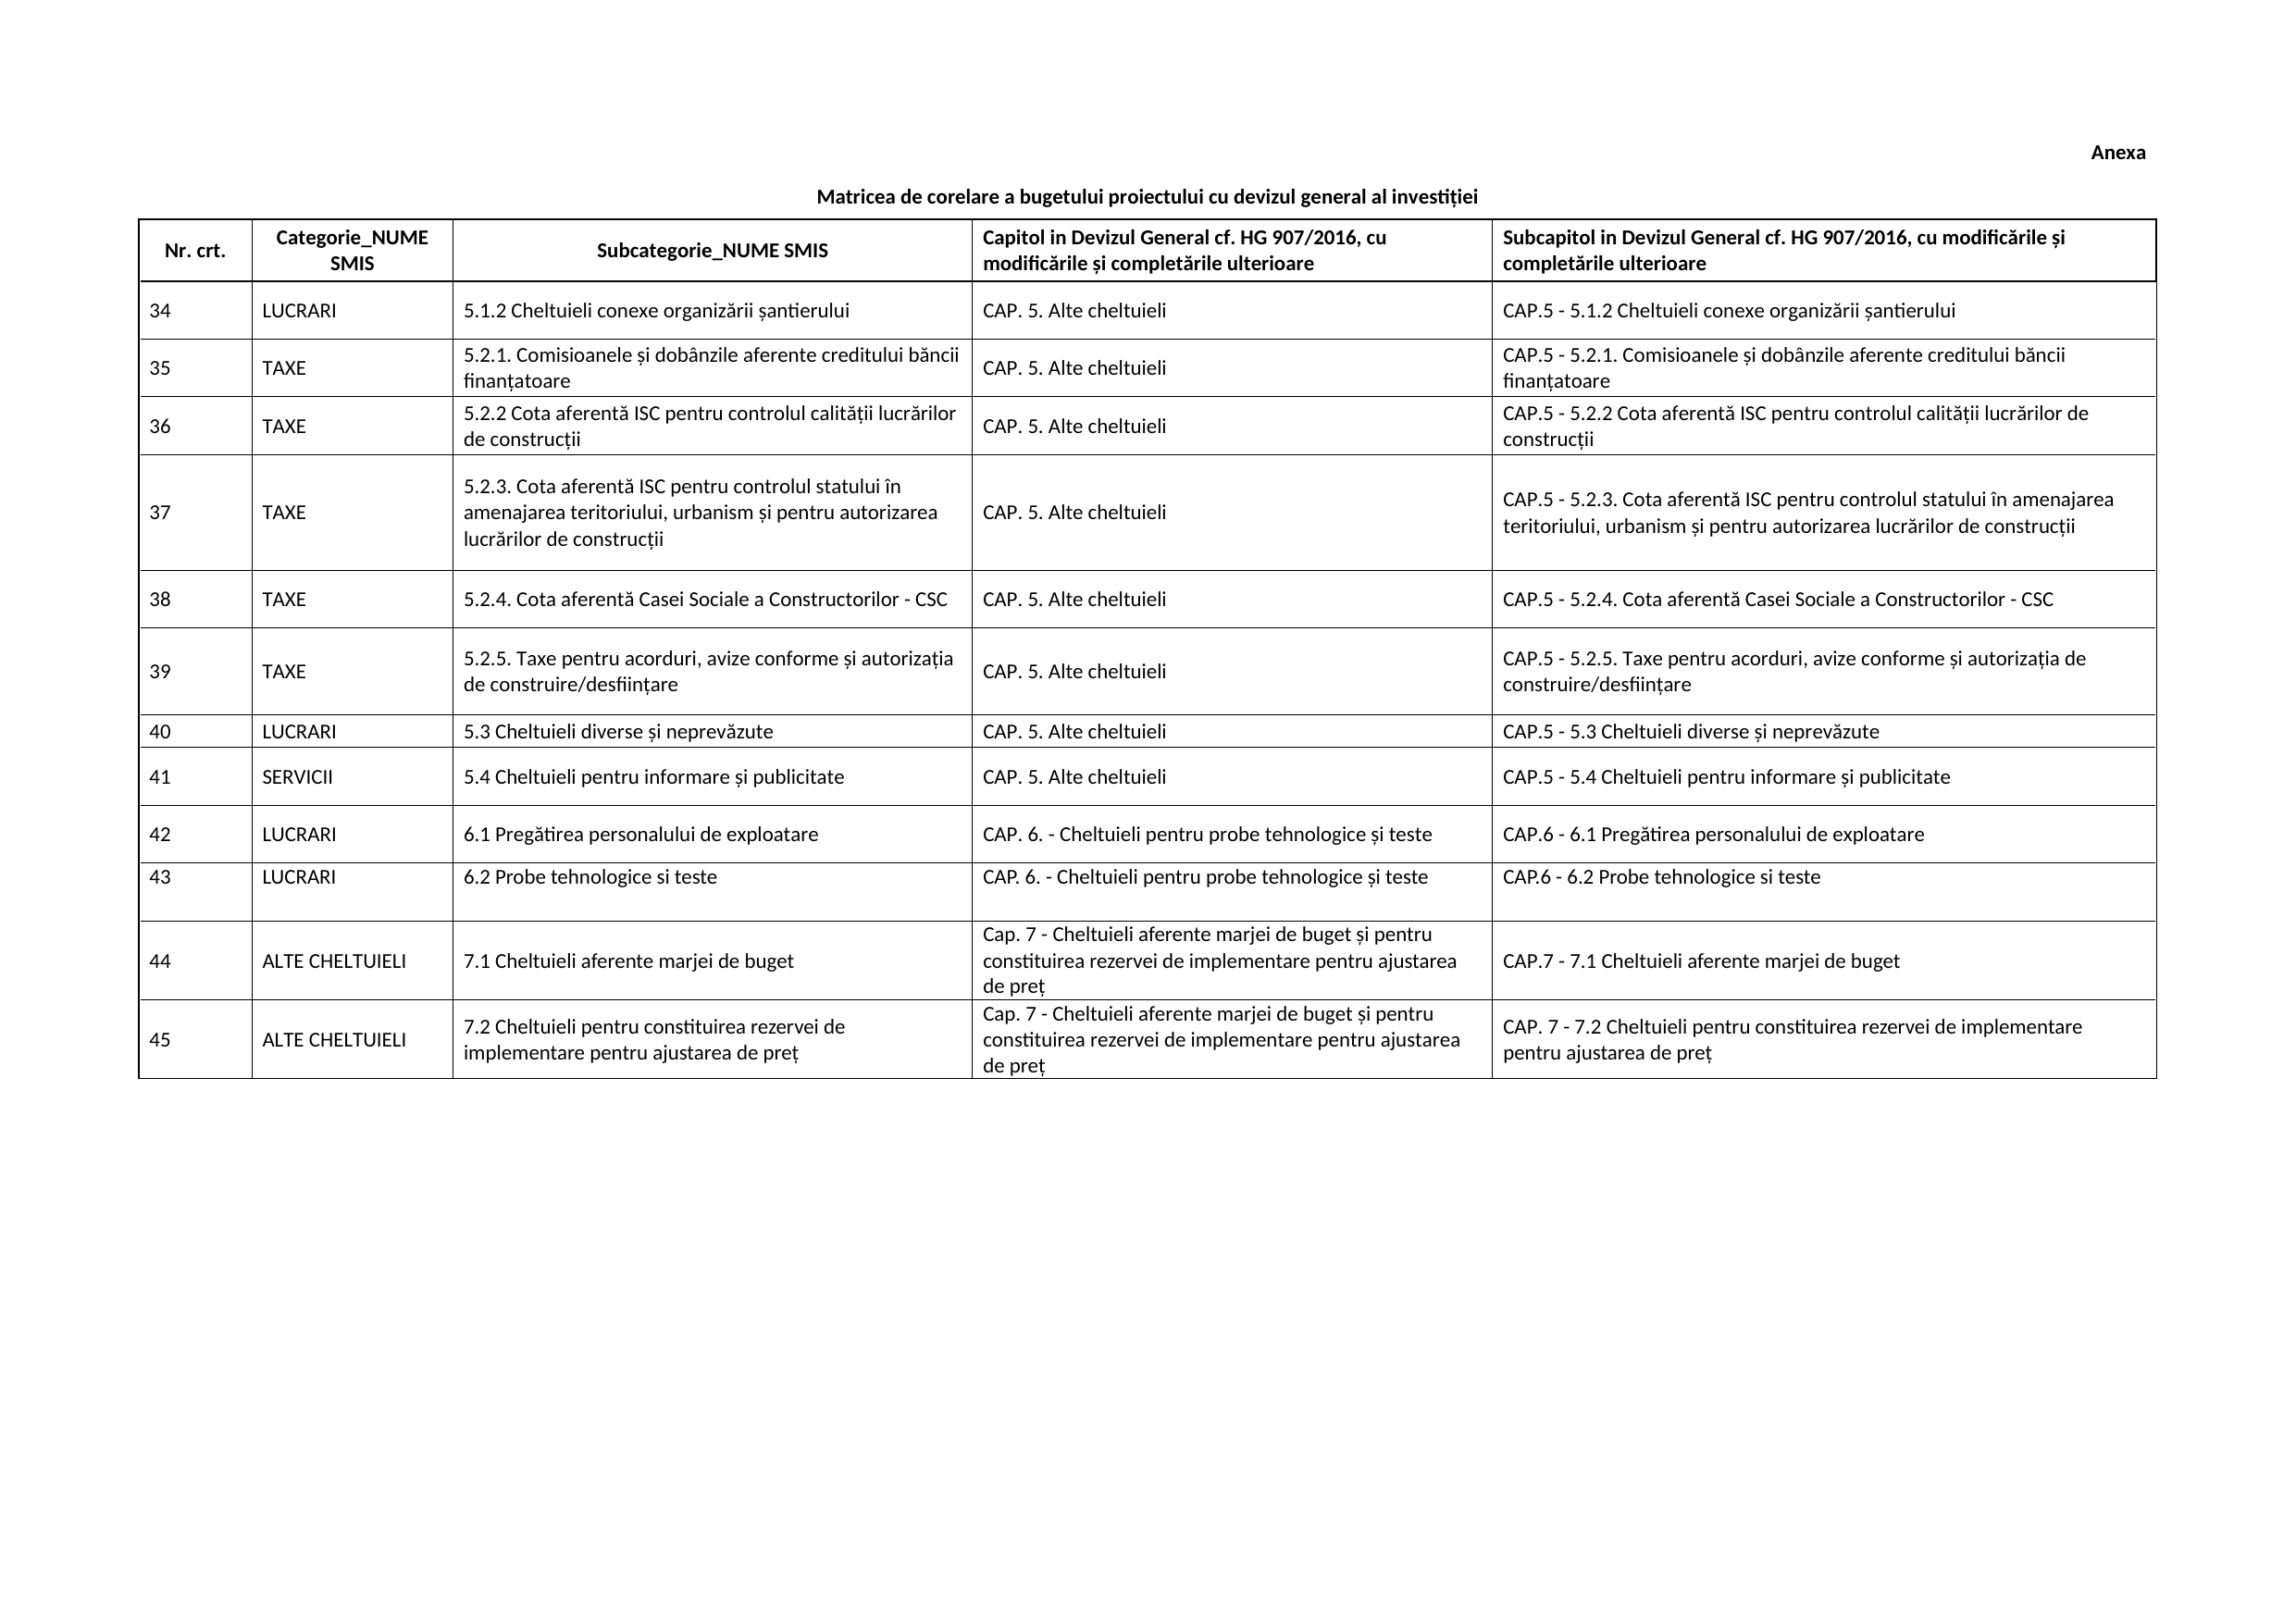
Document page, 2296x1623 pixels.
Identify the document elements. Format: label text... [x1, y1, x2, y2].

table_cell 5.1.2 Cheltuieli conexe organizării șantierului [453, 282, 972, 339]
table_cell TAXE [253, 397, 453, 454]
table_cell 35 [140, 340, 252, 396]
table_cell LUCRARI [253, 282, 453, 339]
table_cell TAXE [253, 340, 453, 396]
table_cell 5.2.1. Comisioanele și dobânzile aferente creditului băncii finanțatoare [453, 340, 972, 396]
table_cell 40 [140, 715, 252, 747]
table_cell CAP.5 - 5.4 Cheltuieli pentru informare și publicitate [1493, 747, 2156, 804]
table_cell TAXE [253, 455, 453, 570]
table_cell CAP.5 - 5.2.1. Comisioanele și dobânzile aferente creditului băncii finanțatoare [1493, 339, 2156, 396]
table_cell CAP. 5. Alte cheltuieli [973, 628, 1492, 714]
table_cell 38 [140, 571, 252, 627]
table_cell ALTE CHELTUIELI [253, 1000, 453, 1078]
table_cell 36 [140, 397, 252, 454]
table_cell 5.4 Cheltuieli pentru informare și publicitate [453, 748, 972, 804]
table_cell CAP.5 - 5.3 Cheltuieli diverse și neprevăzute [1493, 714, 2156, 747]
table_cell Subcapitol in Devizul General cf. HG 907/2016, cu modificările și completările ulterioare [1493, 220, 2155, 280]
table_cell CAP.7 - 7.1 Cheltuieli aferente marjei de buget [1493, 921, 2156, 999]
table_cell Categorie_NUME SMIS [253, 220, 453, 280]
table_cell CAP.5 - 5.2.2 Cota aferentă ISC pentru controlul calității lucrărilor de construcții [1493, 396, 2156, 454]
table_cell CAP.5 - 5.2.3. Cota aferentă ISC pentru controlul statului în amenajarea teritoriului, urbanism și pentru autorizarea lucrărilor de construcții [1493, 454, 2156, 570]
table_cell TAXE [253, 571, 453, 627]
table_cell LUCRARI [253, 806, 453, 862]
table_cell CAP. 7 - 7.2 Cheltuieli pentru constituirea rezervei de implementare pentru ajustarea de preț [1493, 999, 2156, 1078]
table_cell CAP.6 - 6.1 Pregătirea personalului de exploatare [1493, 805, 2156, 862]
table_cell LUCRARI [253, 863, 453, 920]
table_cell 6.2 Probe tehnologice si teste [453, 863, 972, 920]
table_cell CAP.5 - 5.2.4. Cota aferentă Casei Sociale a Constructorilor - CSC [1493, 570, 2156, 627]
table_cell CAP. 5. Alte cheltuieli [973, 282, 1492, 339]
table_cell CAP. 5. Alte cheltuieli [973, 455, 1492, 570]
table_cell 34 [140, 281, 252, 339]
table_cell Cap. 7 - Cheltuieli aferente marjei de buget și pentru constituirea rezervei de implementare pentru ajustarea de preț [973, 1000, 1492, 1078]
table_cell CAP. 5. Alte cheltuieli [973, 397, 1492, 454]
table_cell Matricea de corelare a bugetului proiectului cu devizul general al investiției [139, 175, 2156, 218]
table_cell 7.1 Cheltuieli aferente marjei de buget [453, 922, 972, 999]
table_cell 37 [140, 455, 252, 570]
table_header Anexa [139, 139, 2156, 175]
table_cell 7.2 Cheltuieli pentru constituirea rezervei de implementare pentru ajustarea de preț [453, 1000, 972, 1078]
table_cell CAP.5 - 5.1.2 Cheltuieli conexe organizării șantierului [1493, 282, 2156, 339]
table_cell CAP. 5. Alte cheltuieli [973, 340, 1492, 396]
table_cell 39 [140, 628, 252, 714]
table_cell 5.2.5. Taxe pentru acorduri, avize conforme și autorizația de construire/desființare [453, 628, 972, 714]
table_cell 6.1 Pregătirea personalului de exploatare [453, 806, 972, 862]
table_cell 5.2.2 Cota aferentă ISC pentru controlul calității lucrărilor de construcții [453, 397, 972, 454]
table_cell CAP. 5. Alte cheltuieli [973, 748, 1492, 804]
table_cell CAP.6 - 6.2 Probe tehnologice si teste [1493, 862, 2156, 920]
table_cell CAP. 5. Alte cheltuieli [973, 715, 1492, 747]
table_cell 45 [140, 1000, 252, 1078]
table_cell Subcategorie_NUME SMIS [453, 220, 972, 280]
table_cell CAP. 6. - Cheltuieli pentru probe tehnologice și teste [973, 863, 1492, 920]
table_cell 42 [140, 806, 252, 862]
table_cell CAP. 5. Alte cheltuieli [973, 571, 1492, 627]
table_cell Nr. crt. [140, 220, 252, 280]
table_cell CAP.5 - 5.2.5. Taxe pentru acorduri, avize conforme și autorizația de construire/desființare [1493, 627, 2156, 714]
table_cell CAP. 6. - Cheltuieli pentru probe tehnologice și teste [973, 806, 1492, 862]
table_cell Capitol in Devizul General cf. HG 907/2016, cu modificările și completările ulterioare [973, 220, 1492, 280]
table_cell 5.2.4. Cota aferentă Casei Sociale a Constructorilor - CSC [453, 571, 972, 627]
table_cell 5.2.3. Cota aferentă ISC pentru controlul statului în amenajarea teritoriului, urbanism și pentru autorizarea lucrărilor de construcții [453, 455, 972, 570]
table_cell 41 [140, 748, 252, 804]
table_cell 43 [140, 863, 252, 920]
table_cell 5.3 Cheltuieli diverse și neprevăzute [453, 715, 972, 747]
table_cell ALTE CHELTUIELI [253, 922, 453, 999]
table_cell SERVICII [253, 748, 453, 804]
table_cell TAXE [253, 628, 453, 714]
table_cell Cap. 7 - Cheltuieli aferente marjei de buget și pentru constituirea rezervei de implementare pentru ajustarea de preț [973, 922, 1492, 999]
table_cell 44 [140, 922, 252, 999]
table_cell LUCRARI [253, 715, 453, 747]
